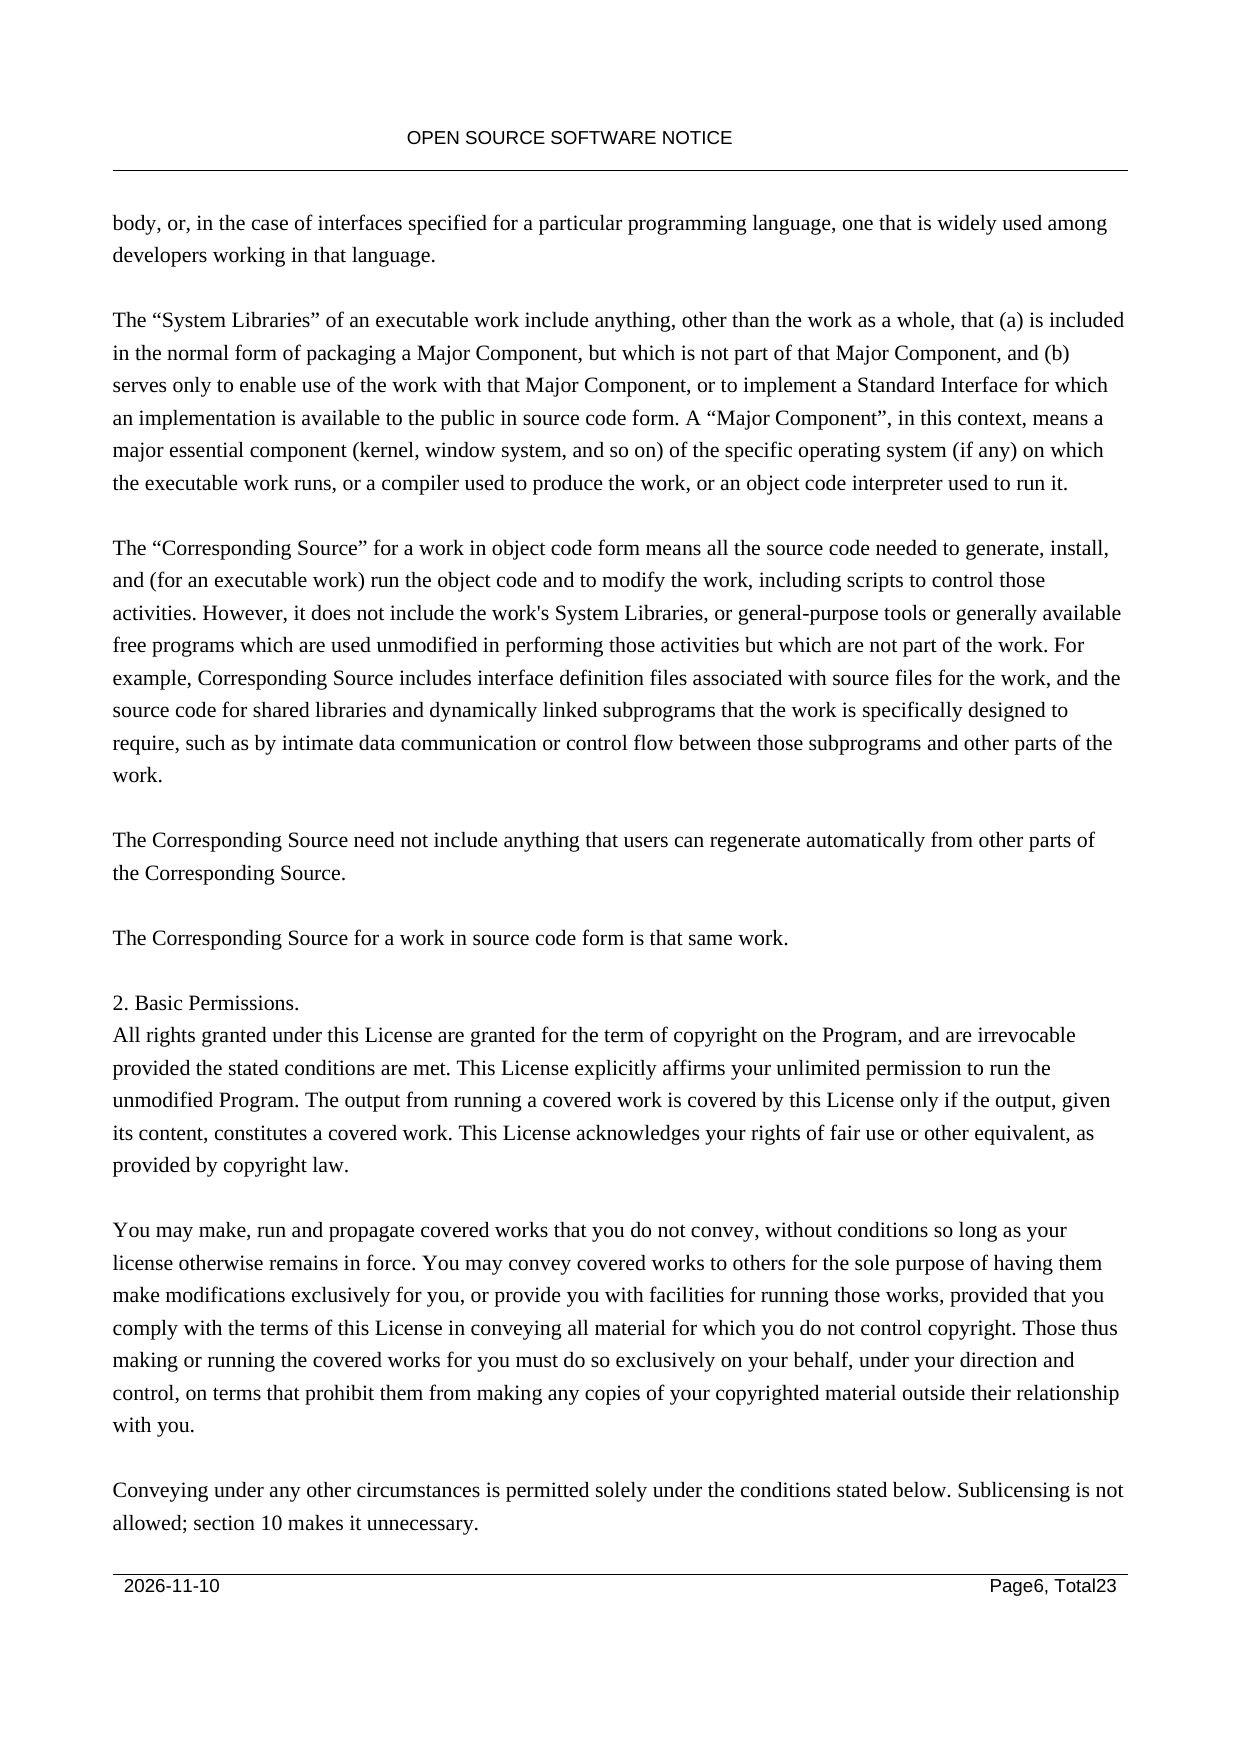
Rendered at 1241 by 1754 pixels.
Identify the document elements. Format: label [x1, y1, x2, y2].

text [112, 206, 1128, 1539]
